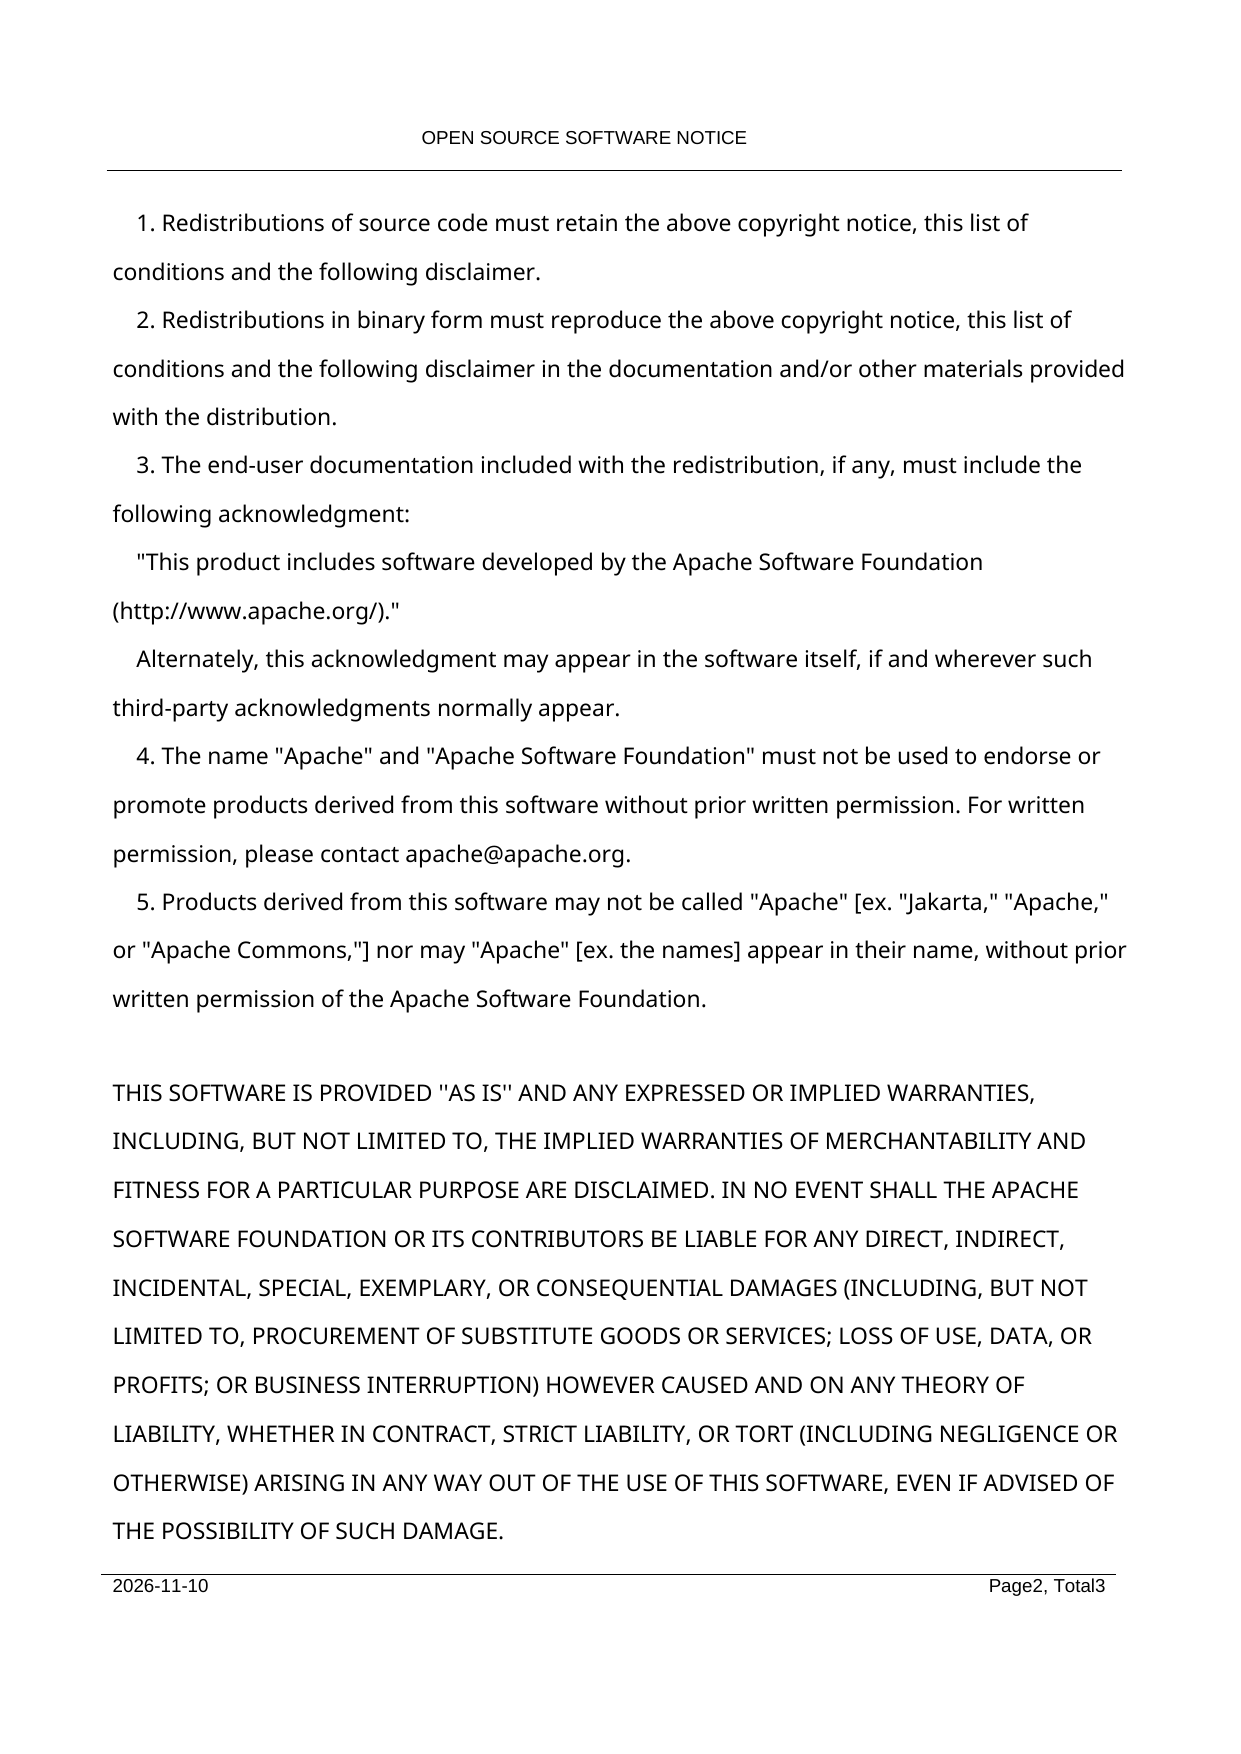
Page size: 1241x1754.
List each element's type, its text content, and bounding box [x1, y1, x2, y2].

text 2. Redistributions in binary form must reproduce the above copyright notice, this list of conditions and the following disclaimer in the documentation and/or other materials provided with the distribution. [112, 303, 1128, 433]
text 3. The end-user documentation included with the redistribution, if any, must include the following acknowledgment: [112, 449, 1128, 530]
text 4. The name "Apache" and "Apache Software Foundation" must not be used to endorse or promote products derived from this software without prior written permission. For written permission, please contact apache@apache.org. [112, 739, 1128, 869]
text "This product includes software developed by the Apache Software Foundation (http://www.apache.org/)." [112, 546, 1128, 627]
text 1. Redistributions of source code must retain the above copyright notice, this list of conditions and the following disclaimer. [112, 206, 1128, 288]
text THIS SOFTWARE IS PROVIDED ''AS IS'' AND ANY EXPRESSED OR IMPLIED WARRANTIES, INCLUDING, BUT NOT LIMITED TO, THE IMPLIED WARRANTIES OF MERCHANTABILITY AND FITNESS FOR A PARTICULAR PURPOSE ARE DISCLAIMED. IN NO EVENT SHALL THE APACHE SOFTWARE FOUNDATION OR ITS CONTRIBUTORS BE LIABLE FOR ANY DIRECT, INDIRECT, INCIDENTAL, SPECIAL, EXEMPLARY, OR CONSEQUENTIAL DAMAGES (INCLUDING, BUT NOT LIMITED TO, PROCUREMENT OF SUBSTITUTE GOODS OR SERVICES; LOSS OF USE, DATA, OR PROFITS; OR BUSINESS INTERRUPTION) HOWEVER CAUSED AND ON ANY THEORY OF LIABILITY, WHETHER IN CONTRACT, STRICT LIABILITY, OR TORT (INCLUDING NEGLIGENCE OR OTHERWISE) ARISING IN ANY WAY OUT OF THE USE OF THIS SOFTWARE, EVEN IF ADVISED OF THE POSSIBILITY OF SUCH DAMAGE. [112, 1076, 1128, 1547]
text 5. Products derived from this software may not be called "Apache" [ex. "Jakarta," "Apache," or "Apache Commons,"] nor may "Apache" [ex. the names] appear in their name, without prior written permission of the Apache Software Foundation. [112, 885, 1128, 1015]
text Alternately, this acknowledgment may appear in the software itself, if and wherever such third-party acknowledgments normally appear. [112, 643, 1128, 724]
